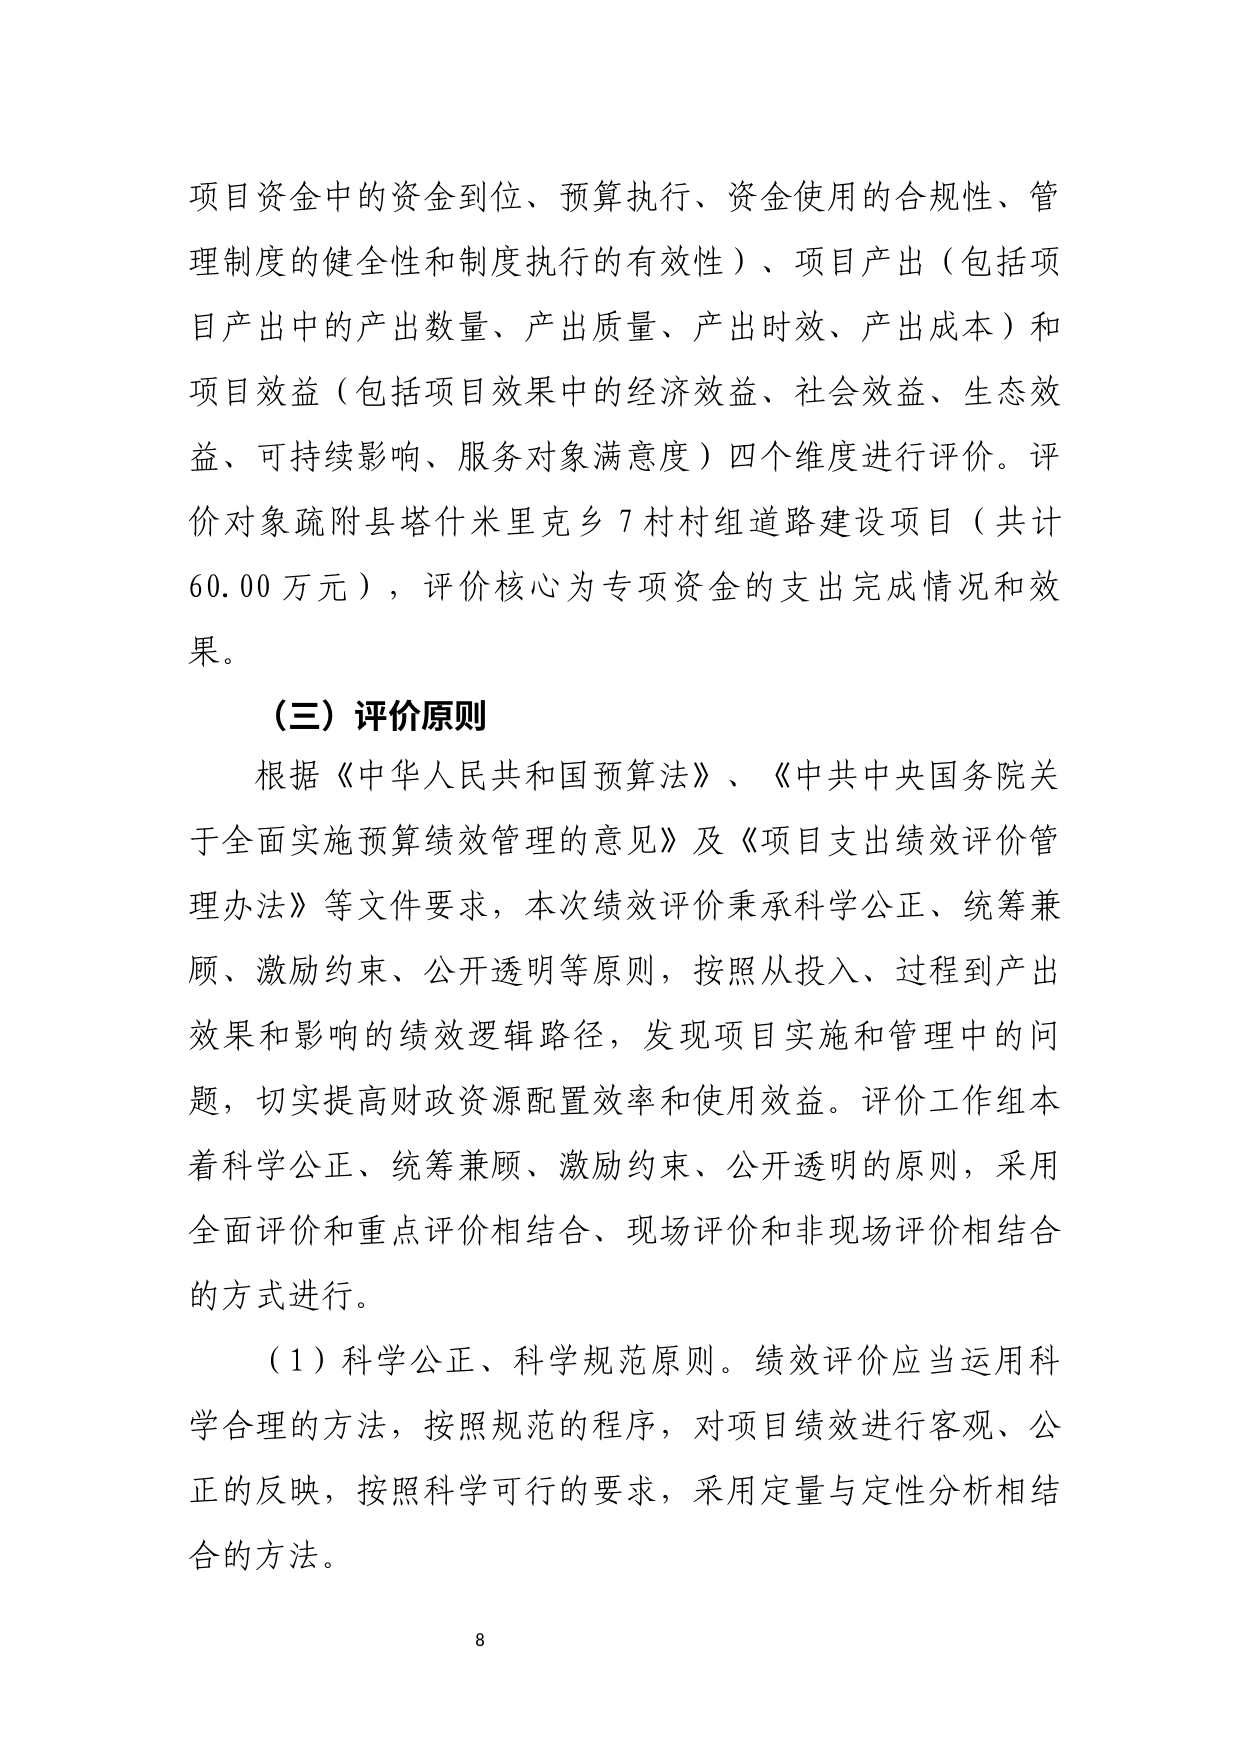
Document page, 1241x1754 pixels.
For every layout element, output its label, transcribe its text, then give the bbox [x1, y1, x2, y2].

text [187, 162, 1063, 682]
text （1）科学公正、科学规范原则。绩效评价应当运用科学合理的方法，按照规范的程序，对项目绩效进行客观、公正的反映，按照科学可行的要求，采用定量与定性分析相结合的方法。 [187, 1325, 1063, 1585]
list （三）评价原则 [187, 682, 1063, 740]
text 根据《中华人民共和国预算法》、《中共中央国务院关于全面实施预算绩效管理的意见》及《项目支出绩效评价管理办法》等文件要求，本次绩效评价秉承科学公正、统筹兼顾、激励约束、公开透明等原则，按照从投入、过程到产出效果和影响的绩效逻辑路径，发现项目实施和管理中的问题，切实提高财政资源配置效率和使用效益。评价工作组本着科学公正、统筹兼顾、激励约束、公开透明的原则，采用全面评价和重点评价相结合、现场评价和非现场评价相结合的方式进行。 [187, 740, 1063, 1325]
